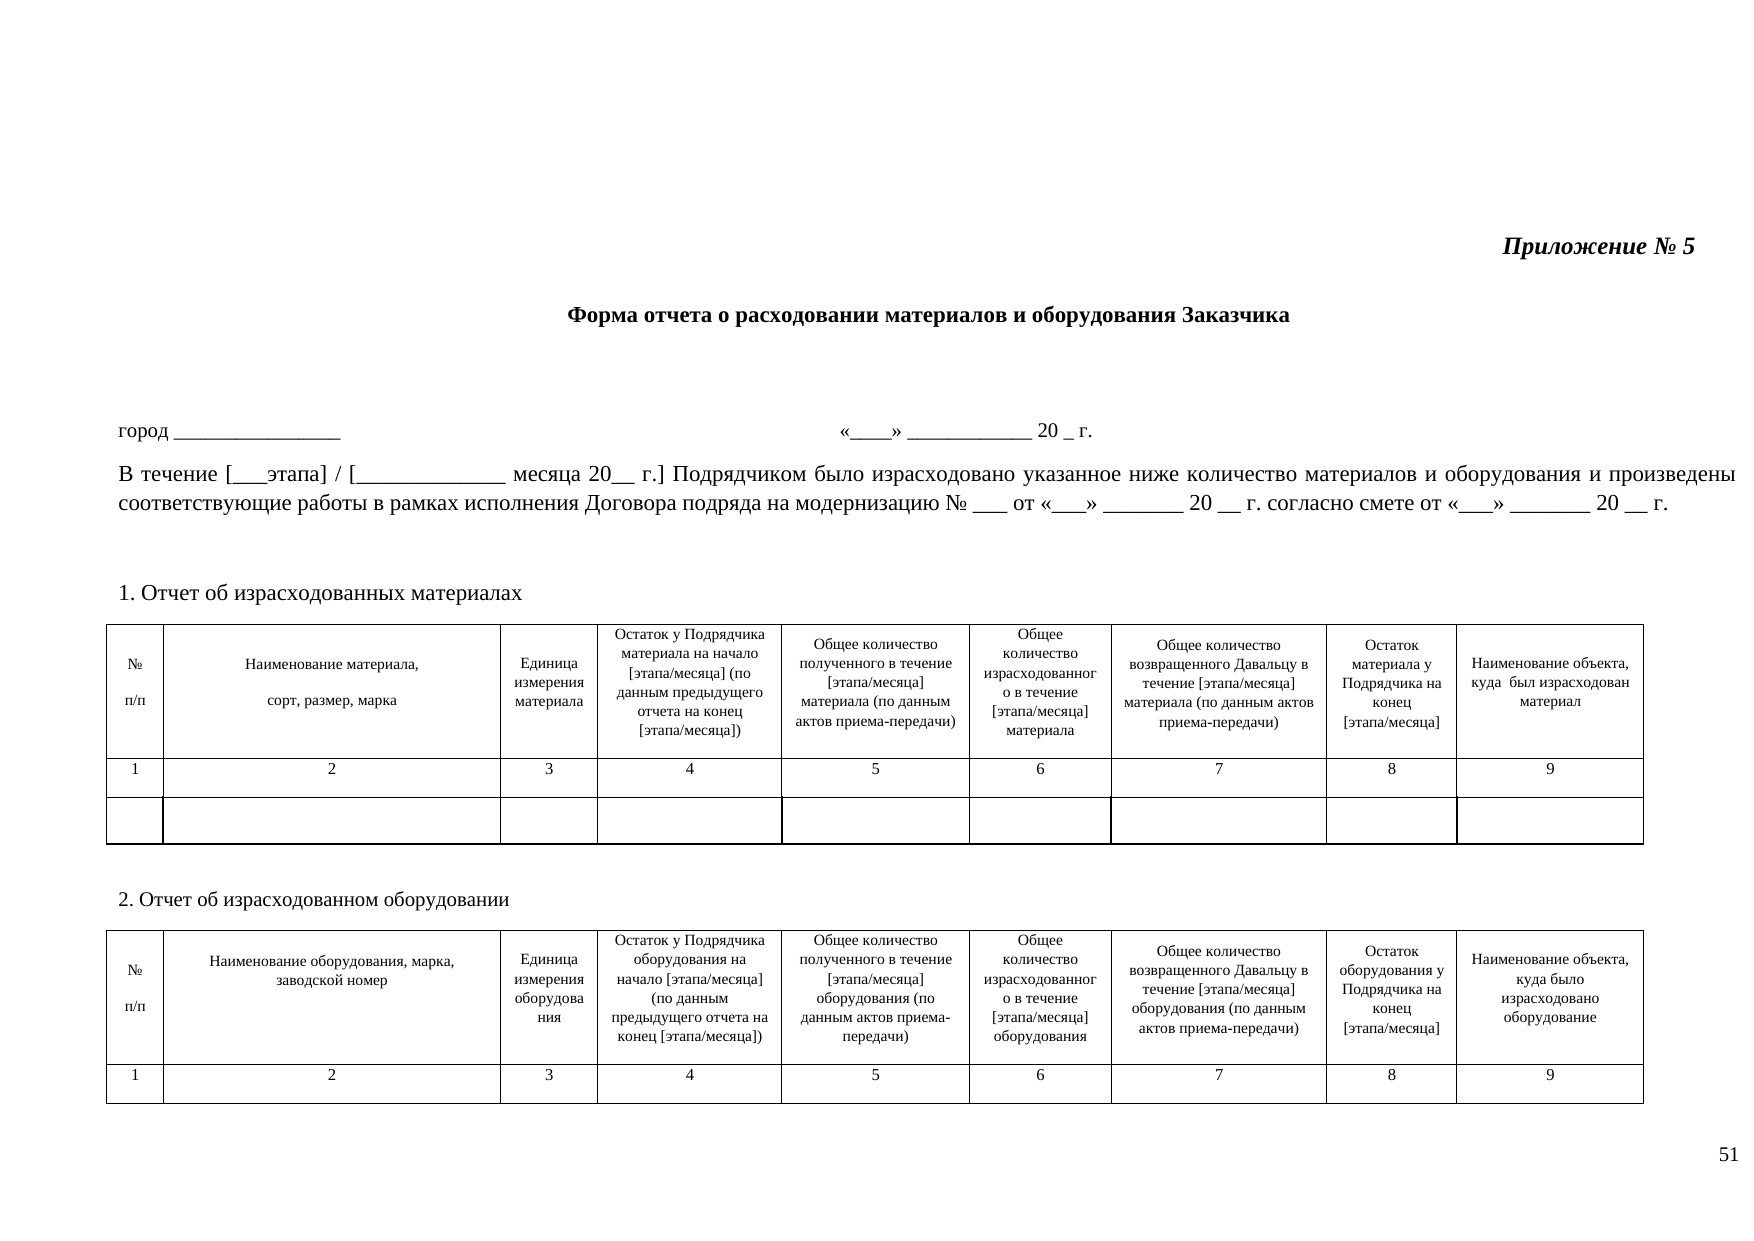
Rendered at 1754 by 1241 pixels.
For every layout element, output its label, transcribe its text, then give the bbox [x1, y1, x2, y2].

table_cell 8 [1327, 759, 1456, 796]
table_cell 9 [1457, 759, 1643, 796]
table_cell 7 [1112, 759, 1326, 796]
table_cell 6 [970, 1065, 1111, 1102]
table_header Общее количество полученного в течение [этапа/месяца] оборудования (по данным актов приема-передачи) [782, 931, 969, 1064]
table_cell 7 [1112, 1065, 1326, 1102]
table_header Общее количество израсходованного в течение [этапа/месяца] материала [970, 625, 1111, 758]
table_header Наименование объекта, куда было израсходовано оборудование [1457, 931, 1643, 1064]
table_header «____» ____________ 20 _ г. [605, 418, 1104, 460]
table_header № п/п [107, 625, 163, 758]
table_header Наименование материала, сорт, размер, марка [164, 625, 500, 758]
table_cell [1327, 798, 1456, 843]
table_cell [970, 798, 1110, 843]
table_cell 2 [164, 1065, 500, 1102]
table_cell 6 [970, 759, 1111, 796]
table_cell [598, 798, 781, 843]
table_header Остаток у Подрядчика материала на начало [этапа/месяца] (по данным предыдущего отчета на конец [этапа/месяца]) [598, 625, 781, 758]
table_cell 1 [107, 1065, 163, 1102]
table_cell 4 [598, 1065, 781, 1102]
table_header Наименование оборудования, марка, заводской номер [164, 931, 500, 1064]
table_cell 5 [782, 759, 969, 796]
table_cell 3 [501, 759, 597, 796]
table_cell [107, 798, 162, 843]
table_cell 3 [501, 1065, 597, 1102]
table_header Остаток материала у Подрядчика на конец [этапа/месяца] [1327, 625, 1456, 758]
table_header Единица измерения материала [501, 625, 597, 758]
table_cell 8 [1327, 1065, 1456, 1102]
table_header Общее количество полученного в течение [этапа/месяца] материала (по данным актов приема-передачи) [782, 625, 969, 758]
table_header город ________________ [107, 418, 605, 460]
table_header № п/п [107, 931, 163, 1064]
table_cell [1458, 798, 1643, 843]
text 2. Отчет об израсходованном оборудовании [118, 887, 1739, 911]
table_header Остаток оборудования у Подрядчика на конец [этапа/месяца] [1327, 931, 1456, 1064]
table_header Общее количество возвращенного Давальцу в течение [этапа/месяца] оборудования (по данным актов приема-передачи) [1112, 931, 1326, 1064]
table_header Единица измерения оборудования [501, 931, 597, 1064]
table_cell [164, 798, 500, 843]
text Форма отчета о расходовании материалов и оборудования Заказчика [118, 272, 1739, 327]
table_cell 9 [1457, 1065, 1643, 1102]
table_cell [501, 798, 597, 843]
table_header Общее количество израсходованного в течение [этапа/месяца] оборудования [970, 931, 1111, 1064]
text В течение [___этапа] / [_____________ месяца 20__ г.] Подрядчиком было израсходовано указанное ниже количество материалов и оборудования и произведены соответствующие работы в рамках исполнения Договора подряда на модернизацию № ___ от «___» _______ 20 __ г. согласно смете от «___» _______ 20 __ г. [118, 460, 1739, 515]
table_header Остаток у Подрядчика оборудования на начало [этапа/месяца] (по данным предыдущего отчета на конец [этапа/месяца]) [598, 931, 781, 1064]
table_cell [1112, 798, 1326, 843]
table_cell 4 [598, 759, 781, 796]
table_cell [783, 798, 969, 843]
table_cell 5 [782, 1065, 969, 1102]
table_cell 1 [107, 759, 163, 796]
table_header Наименование объекта, куда был израсходован материал [1457, 625, 1643, 758]
table_header Общее количество возвращенного Давальцу в течение [этапа/месяца] материала (по данным актов приема-передачи) [1112, 625, 1326, 758]
text Приложение № 5 [118, 231, 1739, 260]
text 1. Отчет об израсходованных материалах [118, 579, 1739, 605]
table_cell 2 [164, 759, 500, 796]
